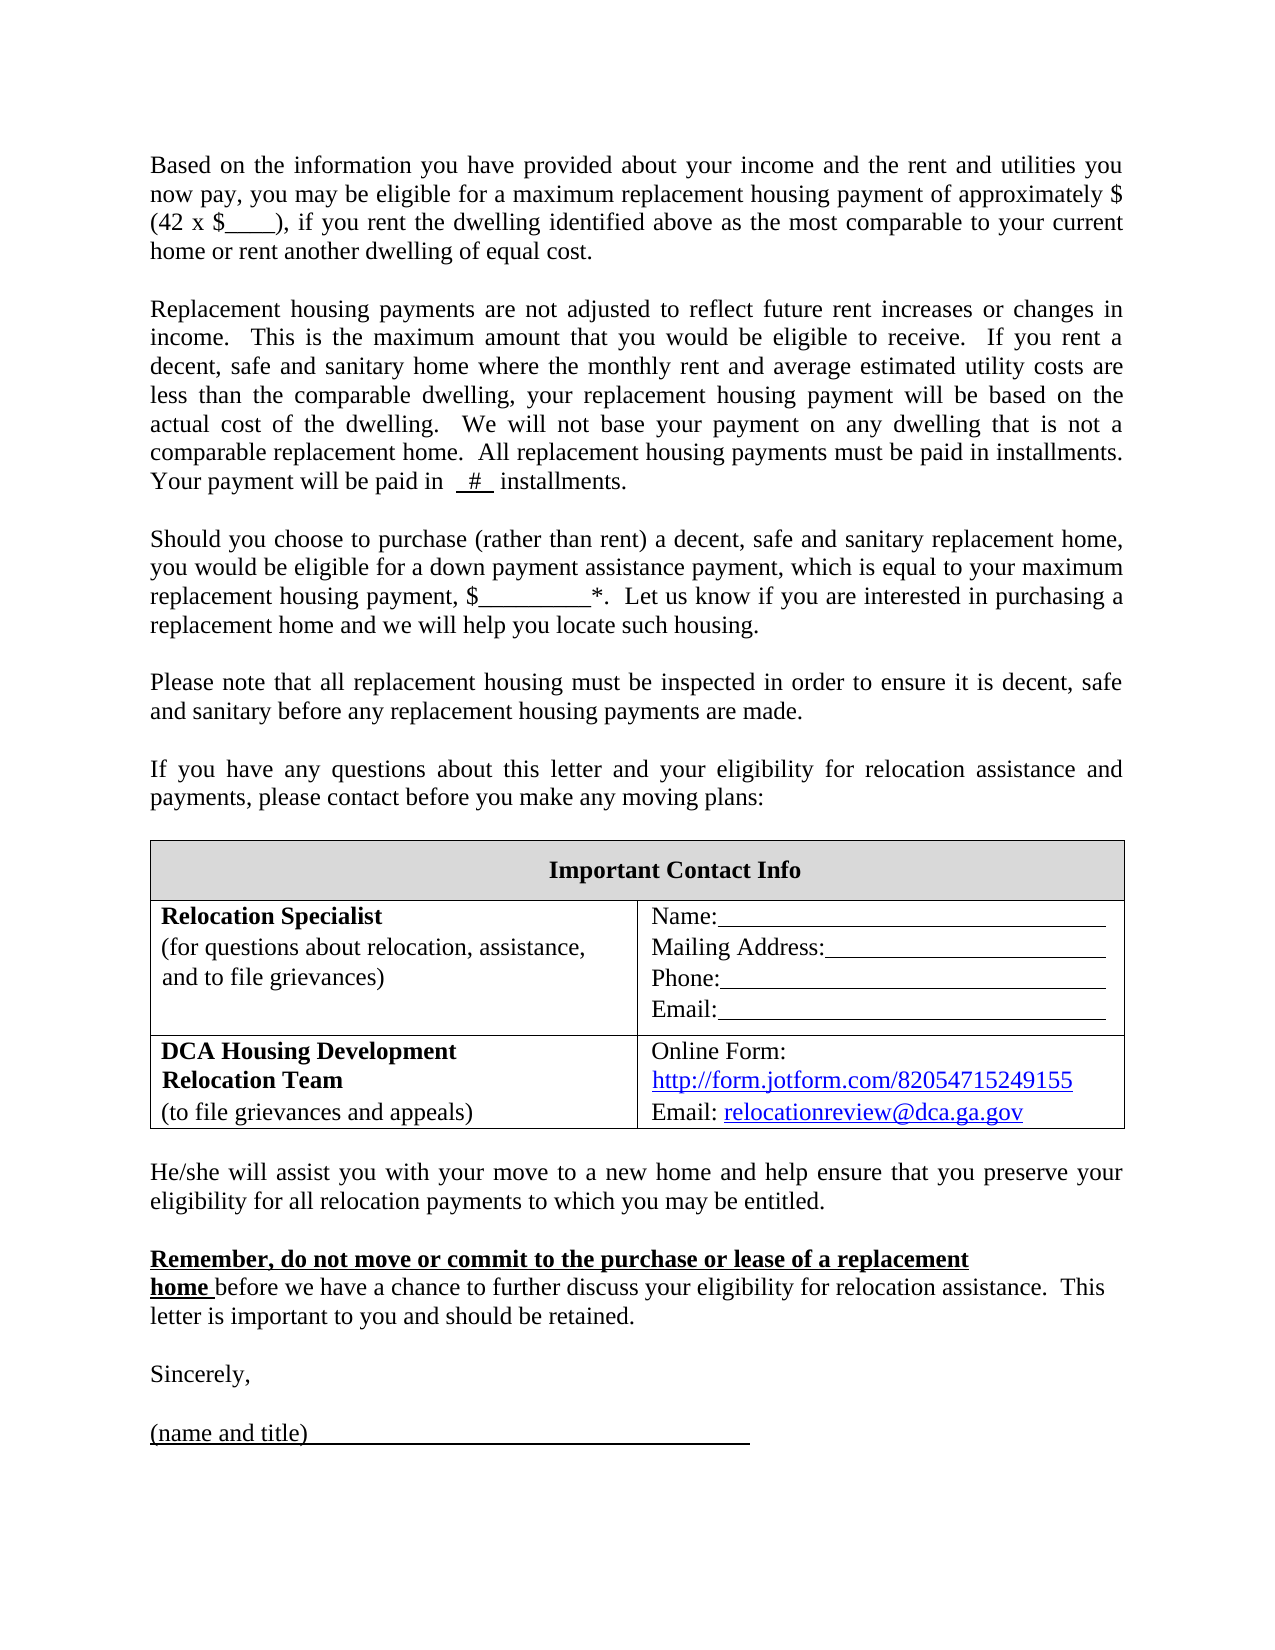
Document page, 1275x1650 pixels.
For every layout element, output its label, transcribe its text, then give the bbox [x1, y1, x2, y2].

table_cell Online Form: http://form.jotform.com/82054715249155 Email: relocationreview@dca.ga.gov [638, 1036, 1124, 1128]
text home before we have a chance to further discuss your eligibility for relocation assistance. This letter is important to you and should be retained. [150, 1272, 1124, 1330]
table_cell Name: Mailing Address: Phone: Email: [638, 901, 1124, 1035]
text Remember, do not move or commit to the purchase or lease of a replacement [150, 1244, 1125, 1272]
text Based on the information you have provided about your income and the rent and utilities you now pay, you may be eligible for a maximum replacement housing payment of approximately $ (42 x $____), if you rent the dwelling identified above as the most comparable to your current home or rent another dwelling of equal cost. [150, 150, 1124, 265]
text He/she will assist you with your move to a new home and help ensure that you preserve your eligibility for all relocation payments to which you may be entitled. [150, 1157, 1125, 1215]
text Please note that all replacement housing must be inspected in order to ensure it is decent, safe and sanitary before any replacement housing payments are made. [150, 667, 1124, 725]
table_header Important Contact Info [151, 841, 1124, 900]
text If you have any questions about this letter and your eligibility for relocation assistance and payments, please contact before you make any moving plans: [150, 754, 1125, 811]
text Sincerely, [150, 1359, 1125, 1387]
text (name and title) [150, 1418, 1125, 1447]
text Replacement housing payments are not adjusted to reflect future rent increases or changes in income. This is the maximum amount that you would be eligible to receive. If you rent a decent, safe and sanitary home where the monthly rent and average estimated utility costs are less than the comparable dwelling, your replacement housing payment will be based on the actual cost of the dwelling. We will not base your payment on any dwelling that is not a comparable replacement home. All replacement housing payments must be paid in installments. Your payment will be paid in #_ installments. [150, 294, 1124, 495]
text Should you choose to purchase (rather than rent) a decent, safe and sanitary replacement home, you would be eligible for a down payment assistance payment, which is equal to your maximum replacement housing payment, $_________*. Let us know if you are interested in purchasing a replacement home and we will help you locate such housing. [150, 524, 1124, 639]
table_cell Relocation Specialist (for questions about relocation, assistance, and to file grievances) [151, 901, 637, 1035]
table_cell DCA Housing Development Relocation Team (to file grievances and appeals) [151, 1036, 637, 1128]
